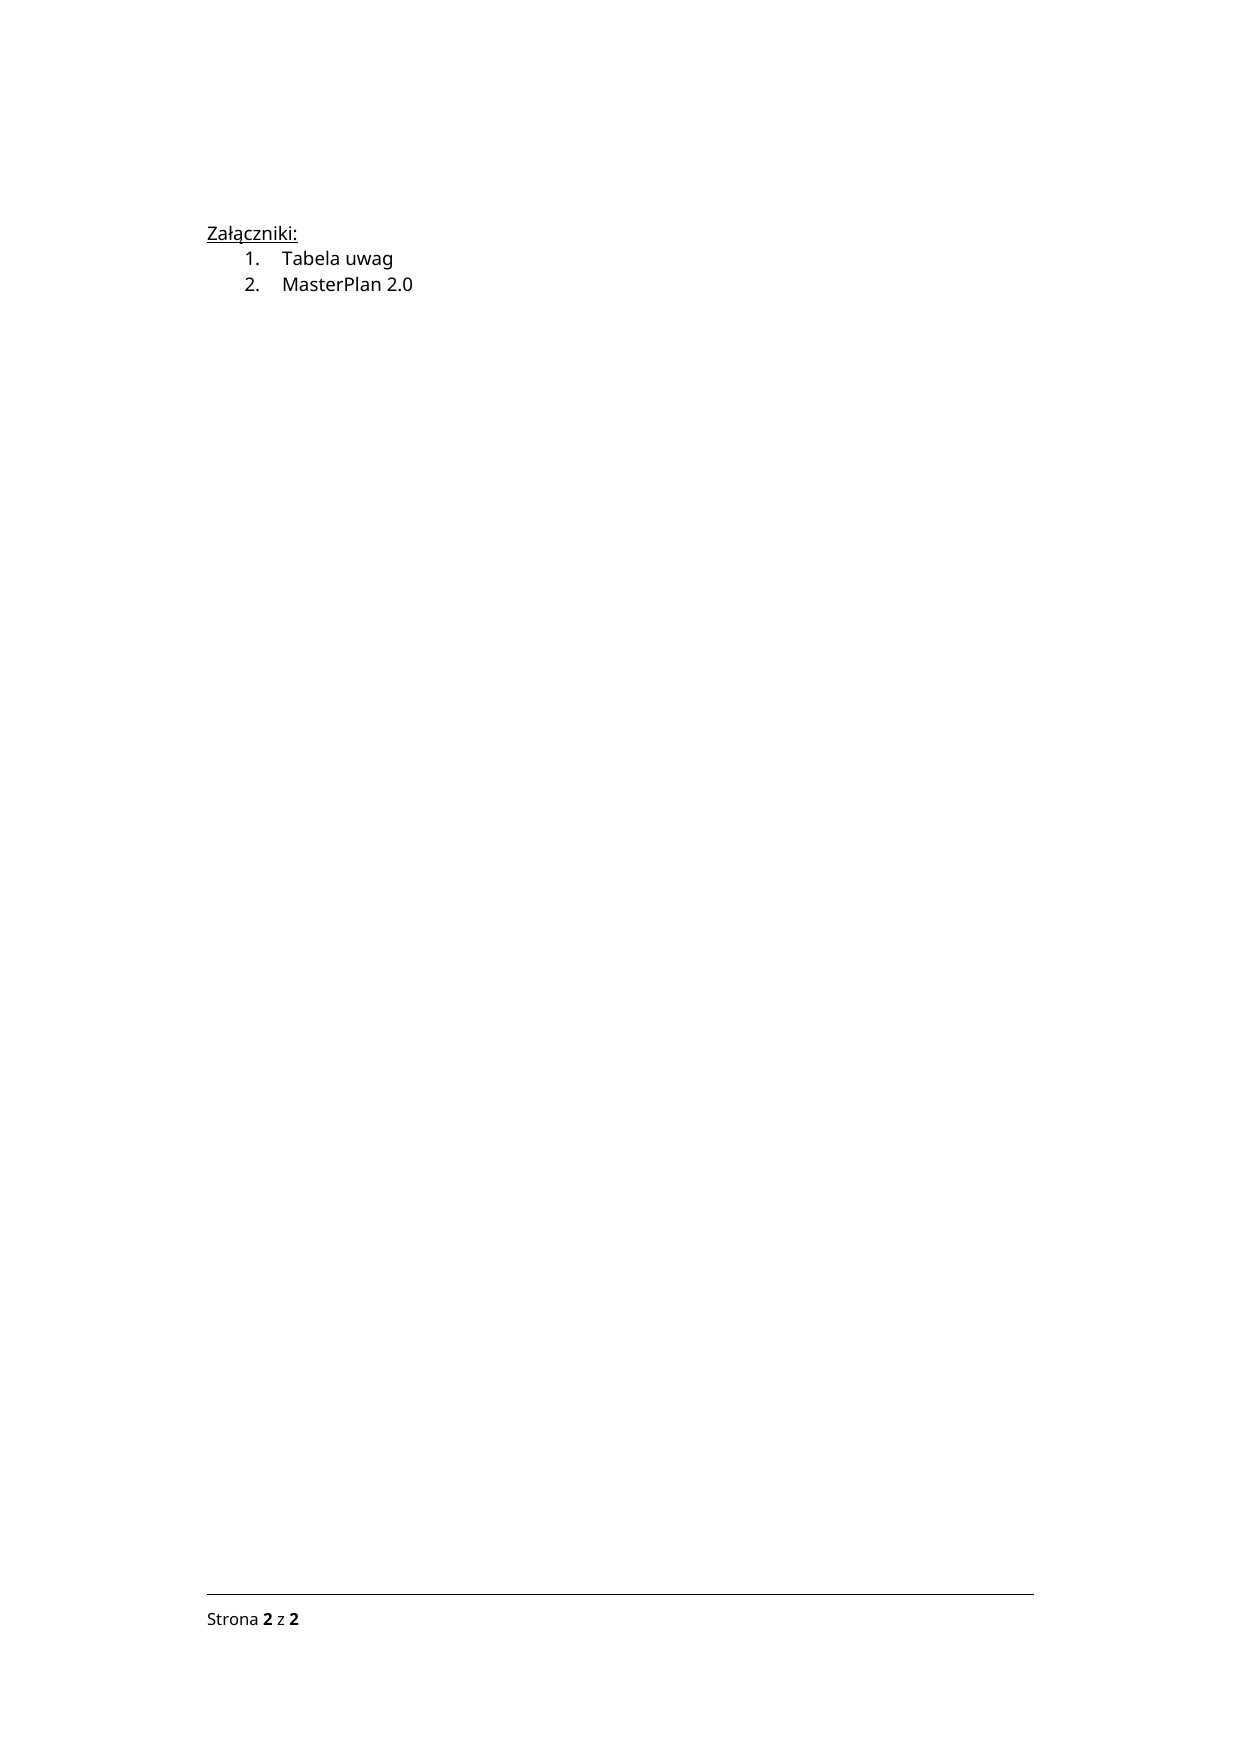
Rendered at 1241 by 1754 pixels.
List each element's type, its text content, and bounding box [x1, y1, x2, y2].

text Załączniki: [207, 220, 1033, 246]
list Tabela uwag [244, 246, 1033, 271]
list MasterPlan 2.0 [244, 271, 1033, 297]
